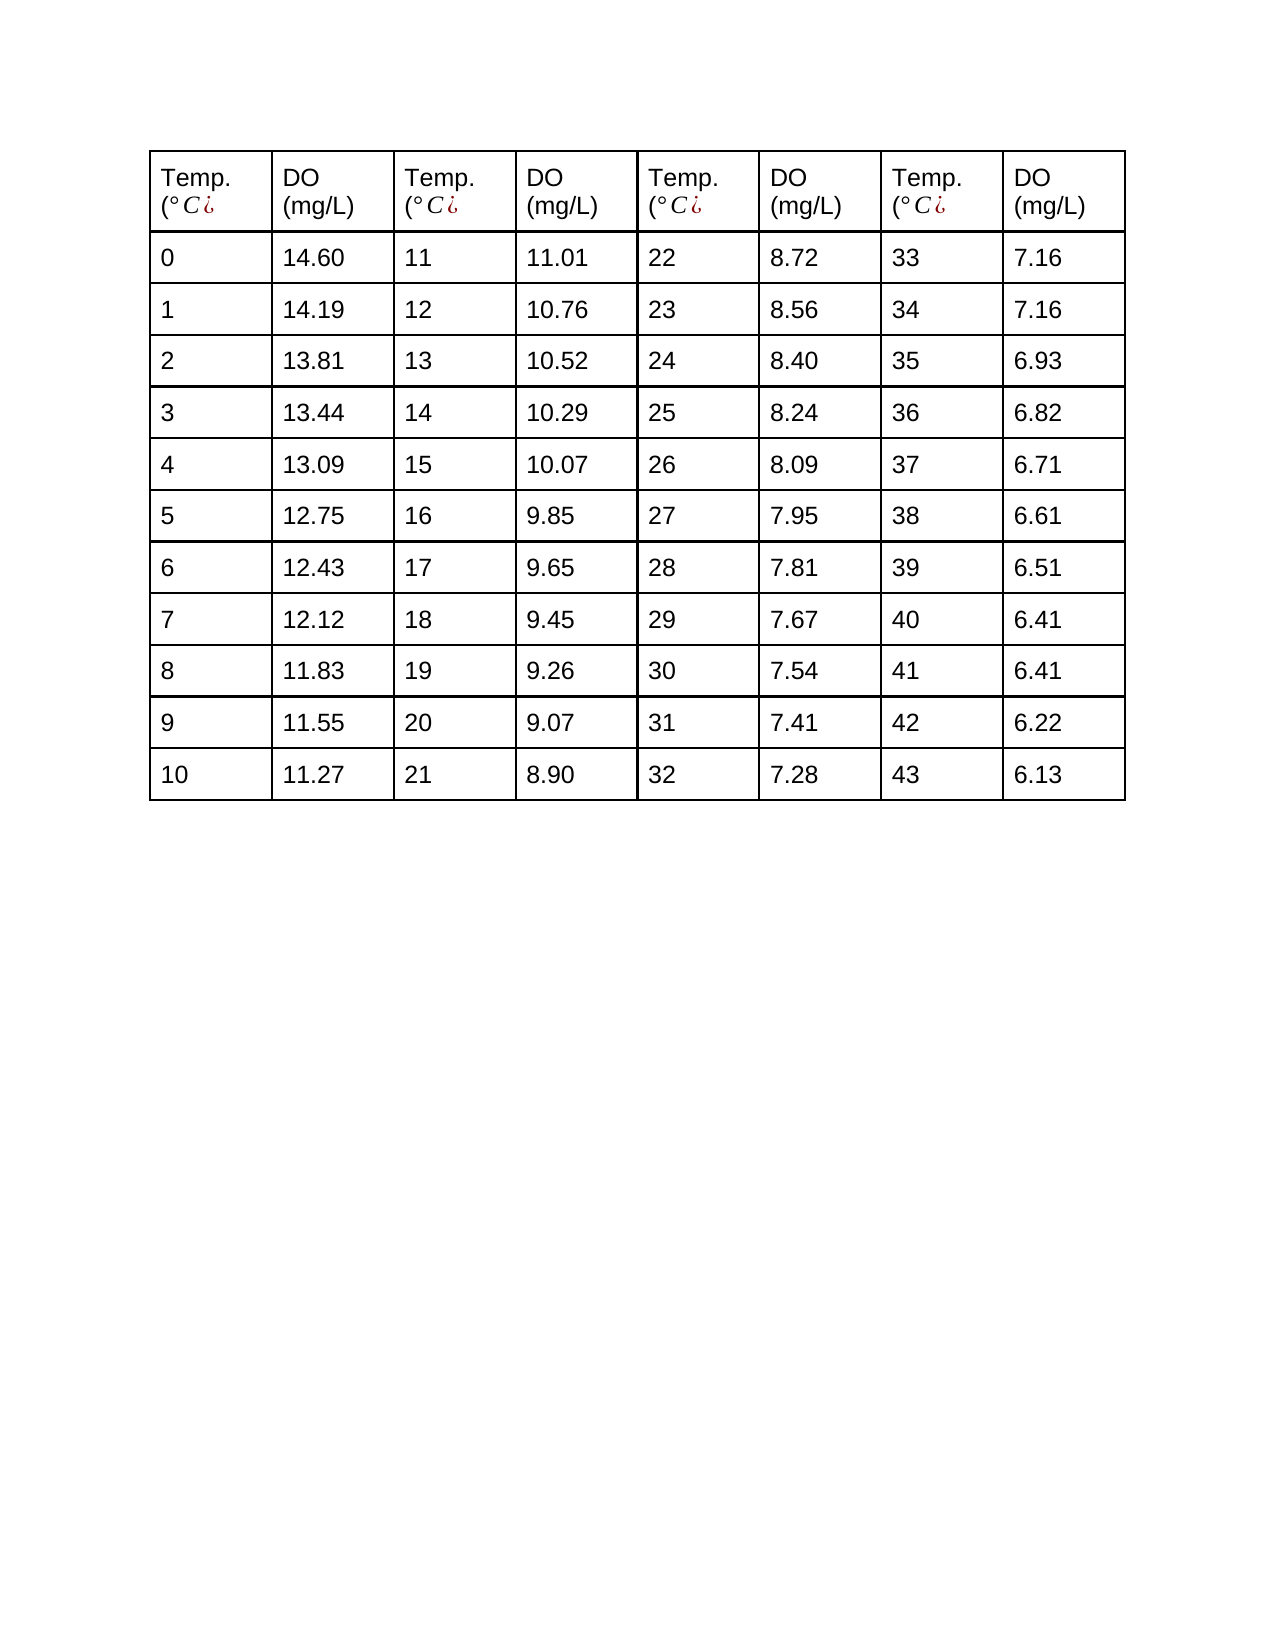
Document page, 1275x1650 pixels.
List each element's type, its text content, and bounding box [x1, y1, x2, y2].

table_cell 40 [882, 594, 1002, 644]
table_cell 6.93 [1004, 336, 1124, 385]
table_cell 14.60 [273, 233, 393, 282]
table_cell 29 [639, 594, 758, 644]
table_cell 34 [882, 284, 1002, 334]
table_cell 13.81 [273, 336, 393, 385]
table_cell 12.75 [273, 491, 393, 540]
table_cell 6.41 [1004, 646, 1124, 695]
table_cell 11.27 [273, 749, 393, 799]
table_cell 23 [639, 284, 758, 334]
table_header DO (mg/L) [1004, 152, 1124, 230]
table_cell 7 [151, 594, 271, 644]
table_cell 7.16 [1004, 233, 1124, 282]
table_cell 2 [151, 336, 271, 385]
table_cell 9.26 [517, 646, 636, 695]
table_cell 26 [639, 439, 758, 489]
table_cell 9.45 [517, 594, 636, 644]
table_cell 6.61 [1004, 491, 1124, 540]
table_header Temp. ( [639, 152, 758, 230]
table_cell 10 [151, 749, 271, 799]
table_cell 15 [395, 439, 515, 489]
table_cell 7.28 [760, 749, 880, 799]
table_cell 27 [639, 491, 758, 540]
table_cell 21 [395, 749, 515, 799]
table_header Temp. ( [395, 152, 515, 230]
table_cell 10.76 [517, 284, 636, 334]
table_header Temp. ( [882, 152, 1002, 230]
table_header DO (mg/L) [273, 152, 393, 230]
table_cell 28 [639, 543, 758, 592]
table_cell 7.95 [760, 491, 880, 540]
table_cell 11 [395, 233, 515, 282]
table_header DO (mg/L) [760, 152, 880, 230]
table_cell 9.65 [517, 543, 636, 592]
table_cell 6.51 [1004, 543, 1124, 592]
table_cell 11.55 [273, 698, 393, 747]
table_cell 7.41 [760, 698, 880, 747]
table_cell 24 [639, 336, 758, 385]
table_cell 8.72 [760, 233, 880, 282]
table_cell 9.85 [517, 491, 636, 540]
table_cell 14 [395, 388, 515, 437]
table_cell 3 [151, 388, 271, 437]
table_cell 42 [882, 698, 1002, 747]
table_cell 30 [639, 646, 758, 695]
table_cell 13.09 [273, 439, 393, 489]
table_cell 22 [639, 233, 758, 282]
table_cell 10.52 [517, 336, 636, 385]
table_cell 20 [395, 698, 515, 747]
table_cell 8.09 [760, 439, 880, 489]
table_cell 39 [882, 543, 1002, 592]
table_cell 7.67 [760, 594, 880, 644]
table_cell 8.90 [517, 749, 636, 799]
table_cell 7.81 [760, 543, 880, 592]
table_cell 12 [395, 284, 515, 334]
table_cell 25 [639, 388, 758, 437]
table_cell 7.54 [760, 646, 880, 695]
table_cell 9 [151, 698, 271, 747]
table_cell 6 [151, 543, 271, 592]
table_cell 43 [882, 749, 1002, 799]
table_cell 8.56 [760, 284, 880, 334]
table_cell 7.16 [1004, 284, 1124, 334]
table_cell 6.13 [1004, 749, 1124, 799]
table_cell 9.07 [517, 698, 636, 747]
table_cell 19 [395, 646, 515, 695]
table_cell 11.01 [517, 233, 636, 282]
table_cell 33 [882, 233, 1002, 282]
table_cell 35 [882, 336, 1002, 385]
table_header Temp. ( [151, 152, 271, 230]
table_cell 36 [882, 388, 1002, 437]
table_cell 31 [639, 698, 758, 747]
table_cell 13 [395, 336, 515, 385]
table_cell 38 [882, 491, 1002, 540]
table_header DO (mg/L) [517, 152, 636, 230]
table_cell 17 [395, 543, 515, 592]
table_cell 8.24 [760, 388, 880, 437]
table_cell 6.41 [1004, 594, 1124, 644]
table_cell 8.40 [760, 336, 880, 385]
table_cell 6.71 [1004, 439, 1124, 489]
table_cell 18 [395, 594, 515, 644]
table_cell 14.19 [273, 284, 393, 334]
table_cell 12.12 [273, 594, 393, 644]
table_cell 10.07 [517, 439, 636, 489]
table_cell 5 [151, 491, 271, 540]
table_cell 11.83 [273, 646, 393, 695]
table_cell 6.22 [1004, 698, 1124, 747]
table_cell 32 [639, 749, 758, 799]
table_cell 16 [395, 491, 515, 540]
table_cell 12.43 [273, 543, 393, 592]
table_cell 10.29 [517, 388, 636, 437]
table_cell 37 [882, 439, 1002, 489]
table_cell 8 [151, 646, 271, 695]
table_cell 6.82 [1004, 388, 1124, 437]
table_cell 1 [151, 284, 271, 334]
table_cell 41 [882, 646, 1002, 695]
table_cell 0 [151, 233, 271, 282]
table_cell 13.44 [273, 388, 393, 437]
table_cell 4 [151, 439, 271, 489]
